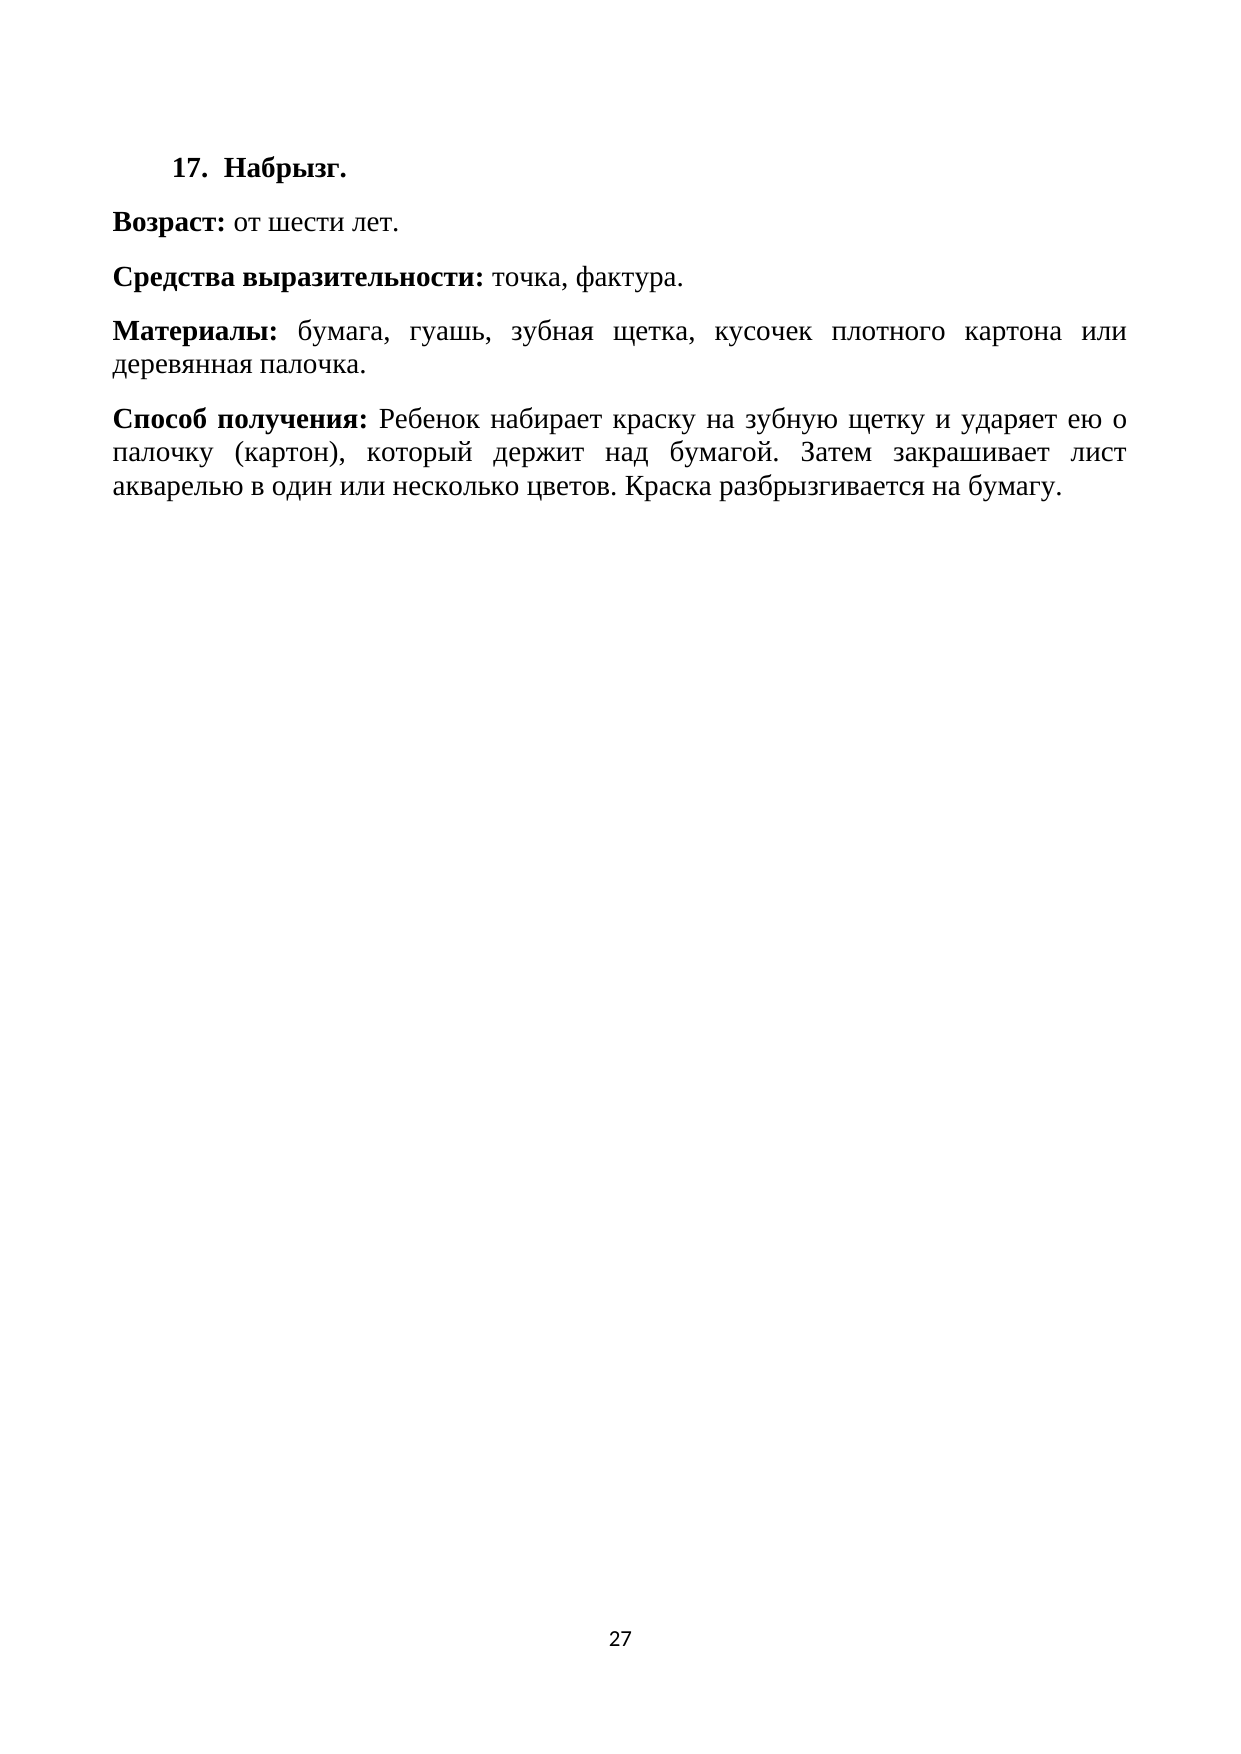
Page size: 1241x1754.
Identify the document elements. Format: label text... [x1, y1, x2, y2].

text Средства выразительности: точка, фактура. [112, 259, 1128, 292]
text Материалы: бумага, гуашь, зубная щетка, кусочек плотного картона или деревянная палочка. [112, 313, 1128, 380]
list Набрызг. [172, 150, 1128, 183]
text Способ получения: Ребенок набирает краску на зубную щетку и ударяет ею о палочку (картон), который держит над бумагой. Затем закрашивает лист акварелью в один или несколько цветов. Краска разбрызгивается на бумагу. [112, 401, 1128, 502]
text Возраст: от шести лет. [112, 204, 1128, 238]
